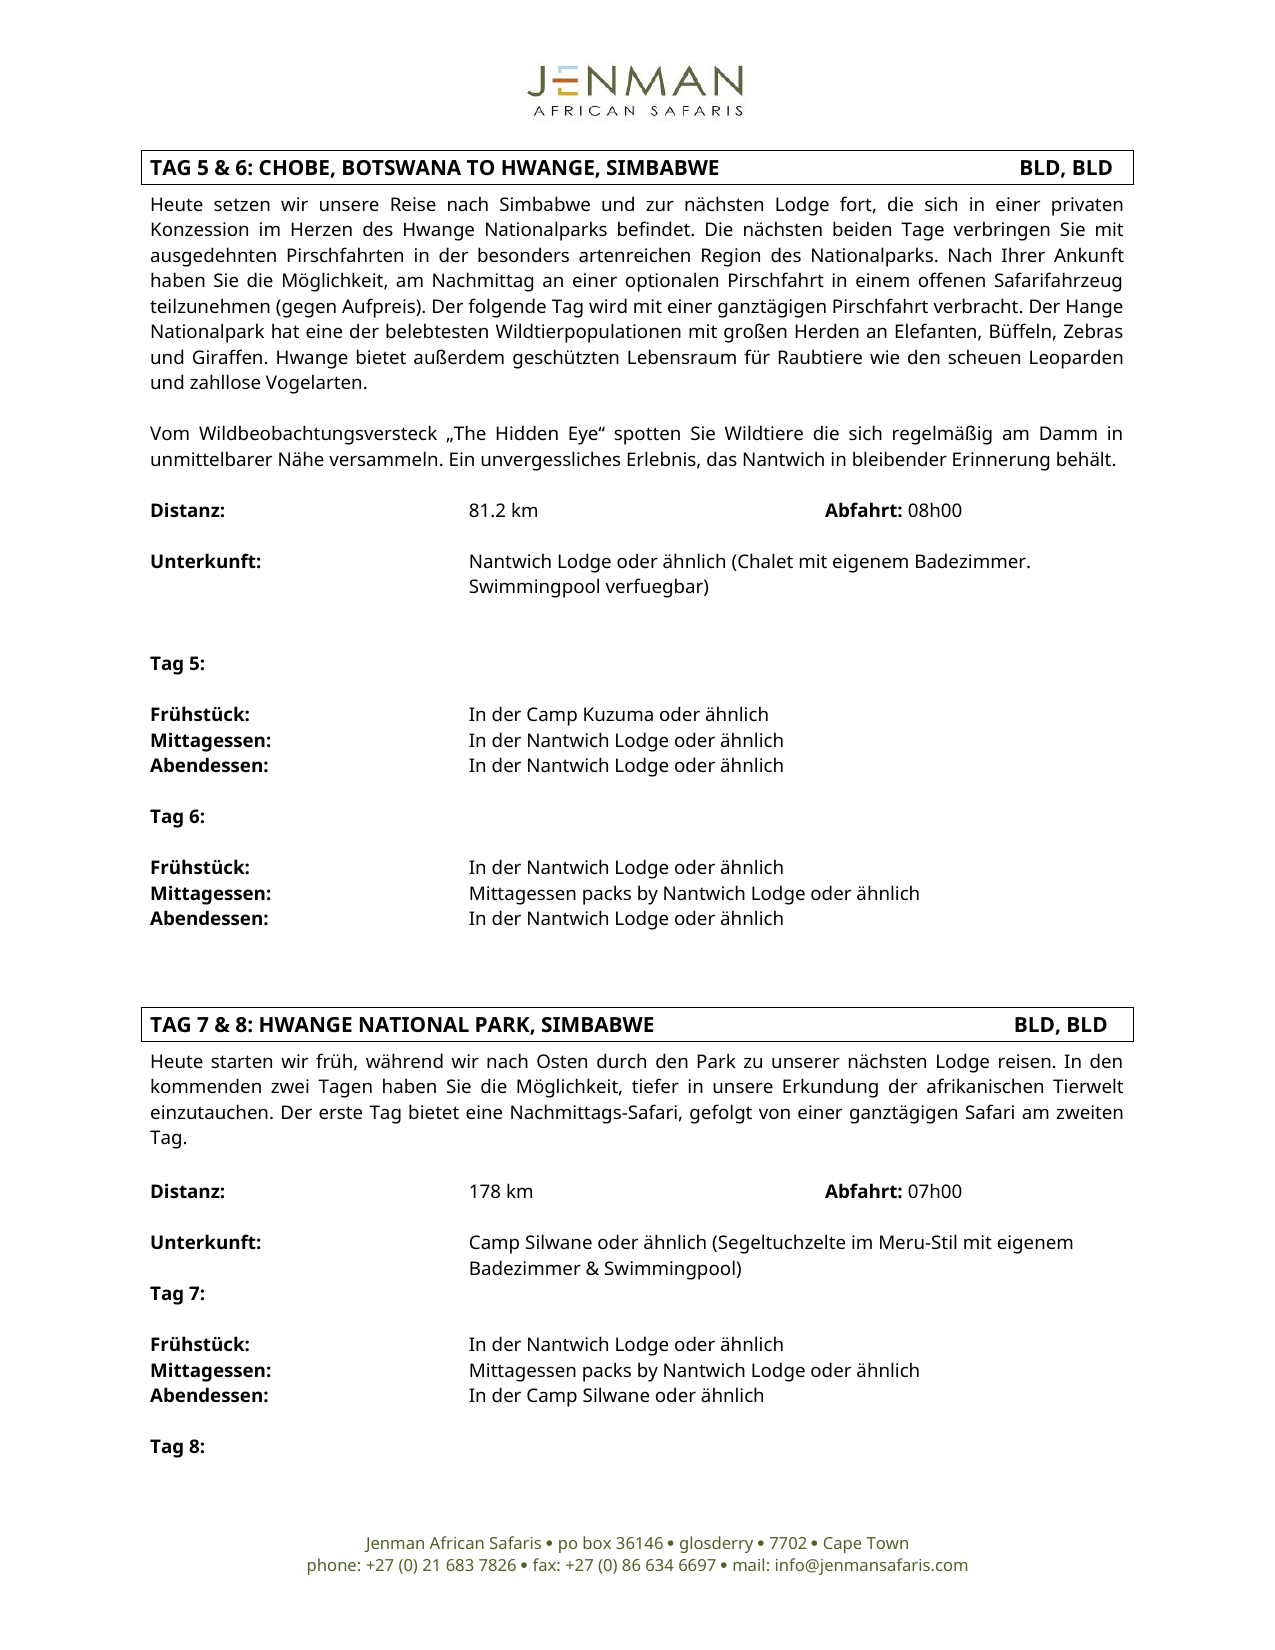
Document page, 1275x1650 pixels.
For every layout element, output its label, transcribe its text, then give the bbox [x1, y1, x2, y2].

text Tag 7: [150, 1281, 1125, 1306]
text Distanz: 178 km Abfahrt: 07h00 [150, 1178, 1125, 1204]
picture [504, 48, 768, 133]
text Heute starten wir früh, während wir nach Osten durch den Park zu unserer nächsten Lodge reisen. In den kommenden zwei Tagen haben Sie die Möglichkeit, tiefer in unsere Erkundung der afrikanischen Tierwelt einzutauchen. Der erste Tag bietet eine Nachmittags-Safari, gefolgt von einer ganztägigen Safari am zweiten Tag. [150, 1048, 1125, 1150]
text Distanz: 81.2 km Abfahrt: 08h00 [150, 497, 1125, 523]
text Abendessen: In der Camp Silwane oder ähnlich [150, 1383, 1125, 1408]
subtitle TAG 5 & 6: CHOBE, BOTSWANA TO HWANGE, SIMBABWE BLD, BLD [142, 151, 1133, 184]
subtitle TAG 7 & 8: HWANGE NATIONAL PARK, SIMBABWE BLD, BLD [142, 1008, 1133, 1041]
text Mittagessen: In der Nantwich Lodge oder ähnlich [150, 727, 1125, 752]
text Tag 6: [150, 803, 1125, 829]
text Vom Wildbeobachtungsversteck „The Hidden Eye“ spotten Sie Wildtiere die sich regelmäßig am Damm in unmittelbarer Nähe versammeln. Ein unvergessliches Erlebnis, das Nantwich in bleibender Erinnerung behält. [150, 421, 1125, 472]
text Heute setzen wir unsere Reise nach Simbabwe und zur nächsten Lodge fort, die sich in einer privaten Konzession im Herzen des Hwange Nationalparks befindet. Die nächsten beiden Tage verbringen Sie mit ausgedehnten Pirschfahrten in der besonders artenreichen Region des Nationalparks. Nach Ihrer Ankunft haben Sie die Möglichkeit, am Nachmittag an einer optionalen Pirschfahrt in einem offenen Safarifahrzeug teilzunehmen (gegen Aufpreis). Der folgende Tag wird mit einer ganztägigen Pirschfahrt verbracht. Der Hange Nationalpark hat eine der belebtesten Wildtierpopulationen mit großen Herden an Elefanten, Büffeln, Zebras und Giraffen. Hwange bietet außerdem geschützten Lebensraum für Raubtiere wie den scheuen Leoparden und zahllose Vogelarten. [150, 191, 1125, 395]
text Abendessen: In der Nantwich Lodge oder ähnlich [150, 906, 1125, 931]
text Mittagessen: Mittagessen packs by Nantwich Lodge oder ähnlich [150, 880, 1125, 906]
text Unterkunft: Nantwich Lodge oder ähnlich (Chalet mit eigenem Badezimmer. Swimmingpool verfuegbar) [150, 548, 1125, 599]
text Abendessen: In der Nantwich Lodge oder ähnlich [150, 752, 1125, 778]
text Unterkunft: Camp Silwane oder ähnlich (Segeltuchzelte im Meru-Stil mit eigenem Badezimmer & Swimmingpool) [150, 1229, 1125, 1281]
text Tag 5: [150, 650, 1125, 676]
text Frühstück: In der Nantwich Lodge oder ähnlich [150, 1332, 1125, 1357]
text Frühstück: In der Camp Kuzuma oder ähnlich [150, 701, 1125, 727]
text Mittagessen: Mittagessen packs by Nantwich Lodge oder ähnlich [150, 1357, 1125, 1383]
text Frühstück: In der Nantwich Lodge oder ähnlich [150, 854, 1125, 880]
text Tag 8: [150, 1434, 1125, 1459]
